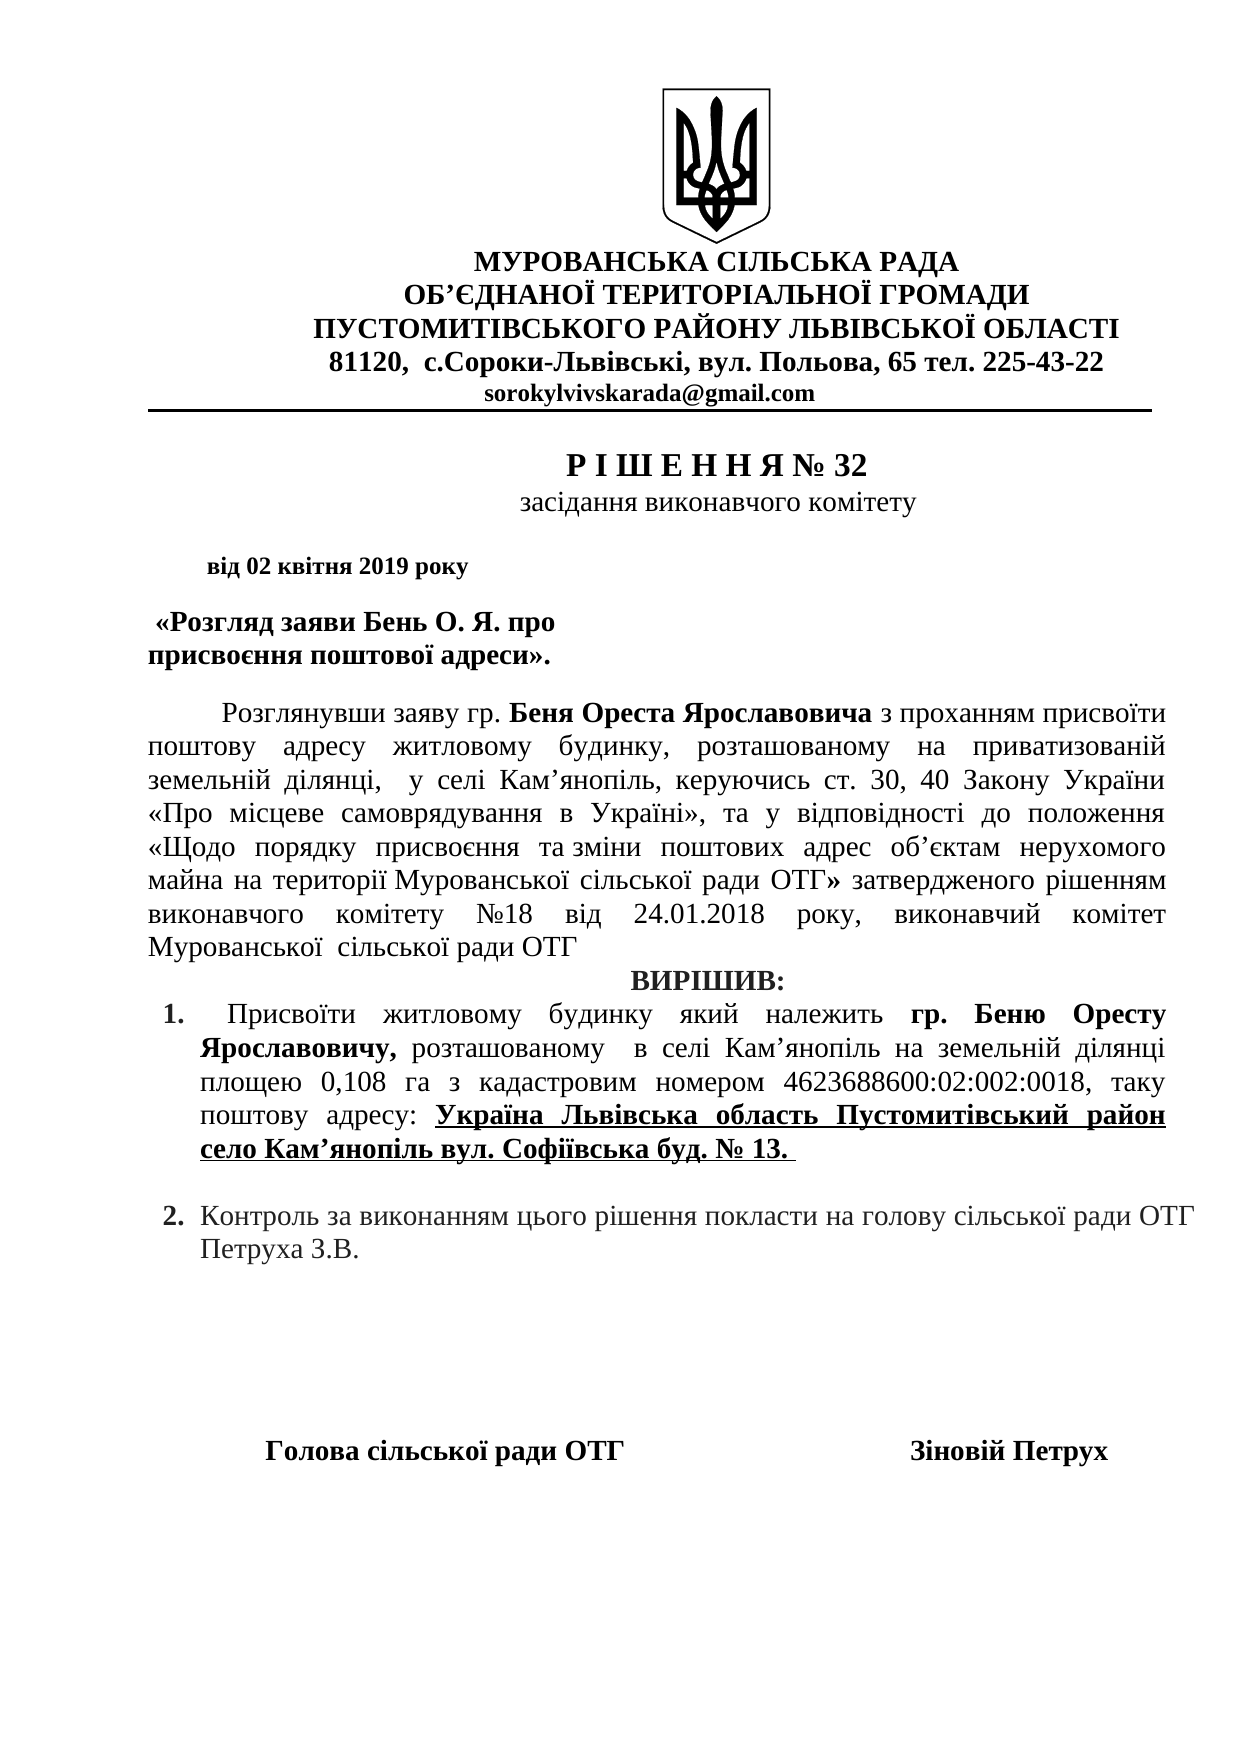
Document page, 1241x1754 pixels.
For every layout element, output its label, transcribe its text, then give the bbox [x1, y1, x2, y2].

text Голова сільської ради ОТГ Зіновій Петрух [148, 1433, 1226, 1466]
list Контроль за виконанням цього рішення покласти на голову сільської ради ОТГ Петруха З.В. [162, 1198, 1196, 1265]
text 81120, с.Сороки-Львівські, вул. Польова, 65 тел. 225-43-22 [148, 344, 1226, 378]
text від 02 квітня 2019 року [148, 551, 1226, 579]
text Р І Ш Е Н Н Я № 32 [148, 445, 1226, 484]
text ОБ’ЄДНАНОЇ ТЕРИТОРІАЛЬНОЇ ГРОМАДИ [148, 277, 1226, 311]
text МУРОВАНСЬКА СІЛЬСЬКА РАДА [148, 244, 1226, 277]
text «Розгляд заяви Бень О. Я. про [148, 604, 1152, 637]
text ПУСТОМИТІВСЬКОГО РАЙОНУ ЛЬВІВСЬКОЇ ОБЛАСТІ [148, 311, 1226, 344]
list Присвоїти житловому будинку який належить гр. Беню Оресту Ярославовичу, розташованому в селі Кам’янопіль на земельній ділянці площею 0,108 га з кадастровим номером 4623688600:02:002:0018, таку поштову адресу: Україна Львівська область Пустомитівський район село Кам’янопіль вул. Софіївська буд. № 13. [162, 997, 1166, 1164]
text Розглянувши заяву гр. Беня Ореста Ярославовича з проханням присвоїти поштову адресу житловому будинку, розташованому на приватизованій земельній ділянці, у селі Кам’янопіль, керуючись ст. 30, 40 Закону України «Про місцеве самоврядування в Україні», та у відповідності до положення «Щодо порядку присвоєння та зміни поштових адрес об’єктам нерухомого майна на території Мурованської сільської ради ОТГ» затвердженого рішенням виконавчого комітету №18 від 24.01.2018 року, виконавчий комітет Мурованської сільської ради ОТГ [148, 695, 1166, 963]
text присвоєння поштової адреси». [148, 637, 1152, 671]
text засідання виконавчого комітету [148, 484, 1226, 517]
text sorokylvivskarada@gmail.com [148, 378, 1152, 409]
text ВИРІШИВ: [148, 963, 1152, 997]
